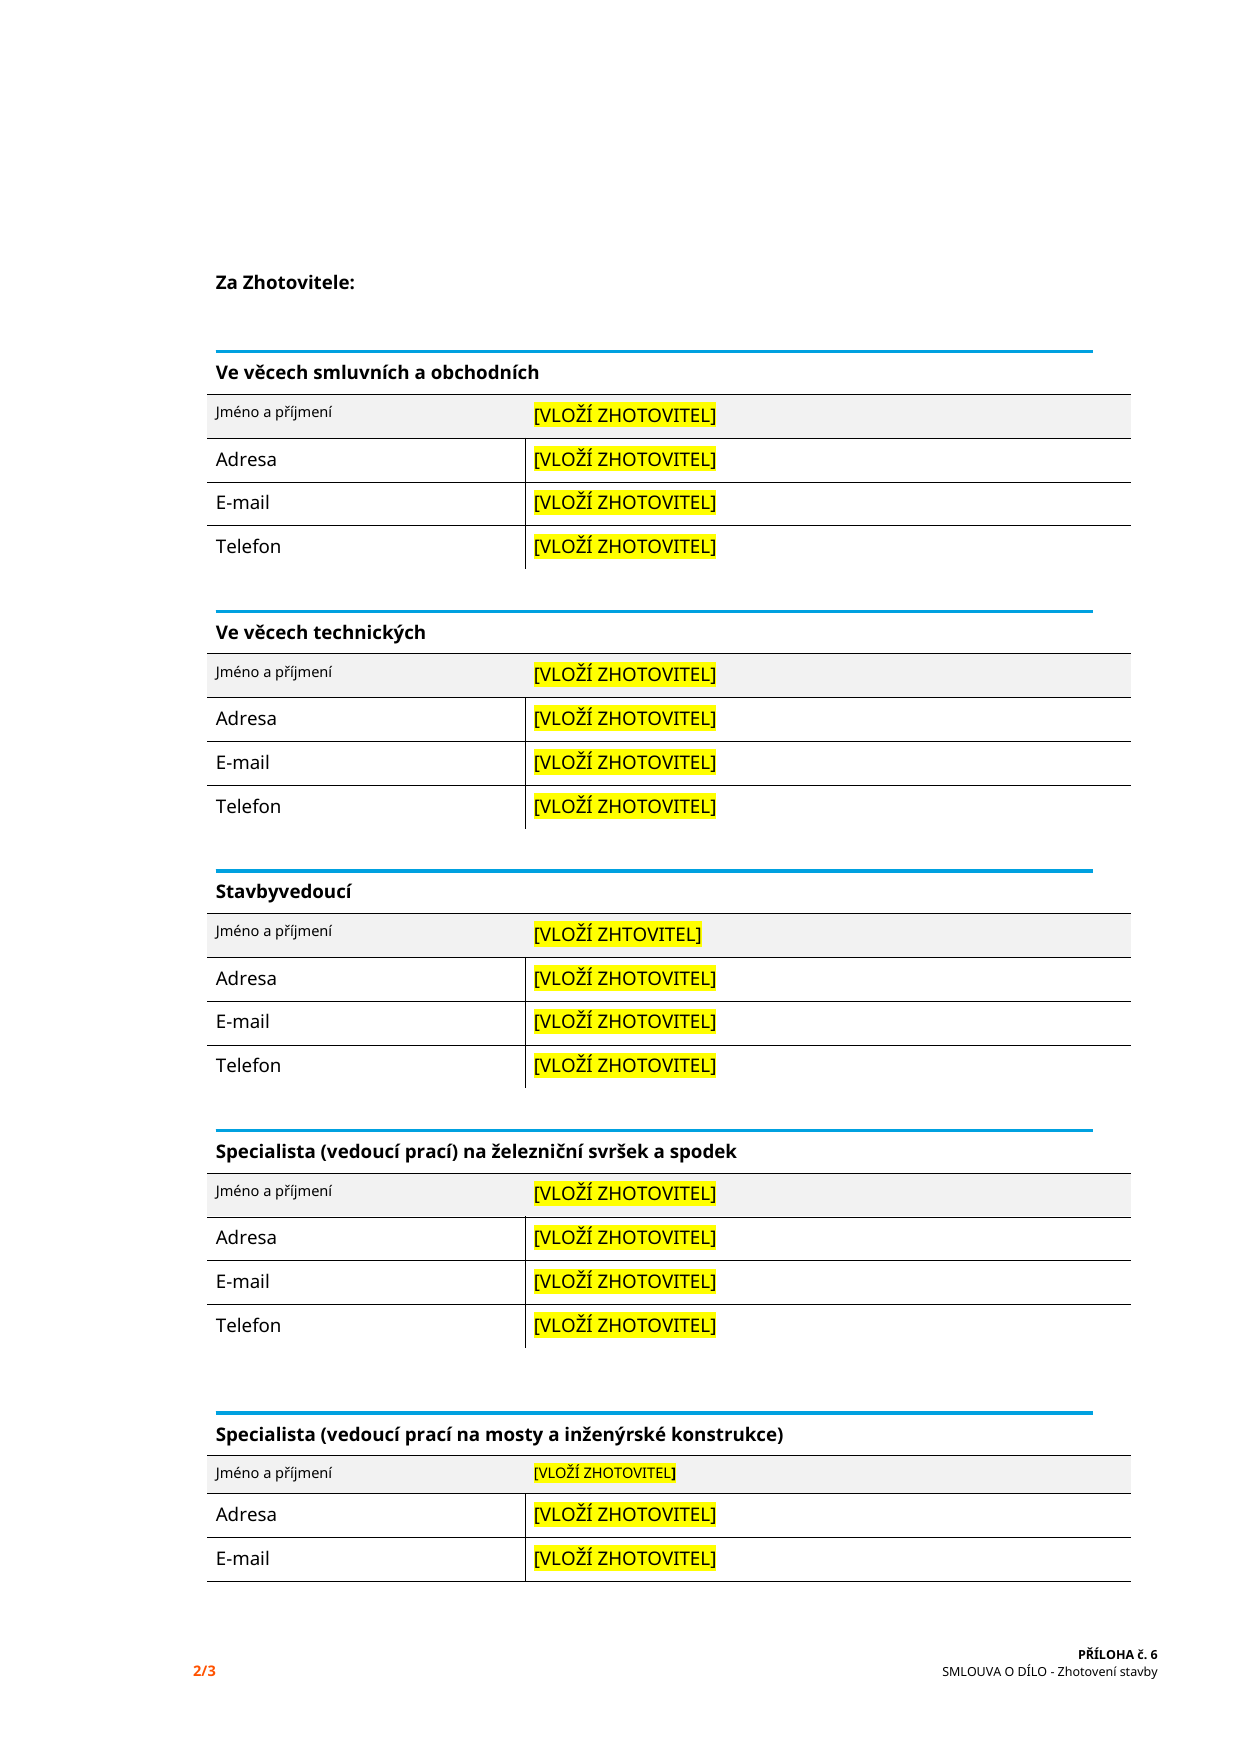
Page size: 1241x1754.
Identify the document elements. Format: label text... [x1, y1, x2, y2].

table_cell [VLOŽÍ ZHOTOVITEL] [526, 1046, 1131, 1088]
table_header Jméno a příjmení [207, 654, 526, 697]
table_cell Adresa [207, 439, 525, 481]
table_header Jméno a příjmení [207, 395, 526, 438]
table_cell Telefon [207, 786, 525, 829]
table_cell Adresa [207, 698, 525, 741]
table_header [VLOŽÍ ZHOTOVITEL] [526, 654, 1131, 697]
text Ve věcech smluvních a obchodních [216, 353, 1093, 385]
table_cell [VLOŽÍ ZHOTOVITEL] [526, 1218, 1131, 1260]
table_header [VLOŽÍ ZHOTOVITEL] [526, 1174, 1131, 1216]
table_cell E-mail [207, 742, 525, 785]
table_cell Telefon [207, 1046, 525, 1088]
table_cell [VLOŽÍ ZHOTOVITEL] [526, 439, 1131, 481]
table_cell [VLOŽÍ ZHOTOVITEL] [526, 1305, 1131, 1348]
text Ve věcech technických [216, 613, 1093, 644]
table_cell [VLOŽÍ ZHOTOVITEL] [526, 1538, 1131, 1581]
table_cell [VLOŽÍ ZHOTOVITEL] [526, 958, 1131, 1001]
table_cell Adresa [207, 958, 525, 1001]
text Za Zhotovitele: [216, 269, 1093, 294]
table_cell E-mail [207, 483, 525, 525]
text Stavbyvedoucí [216, 873, 1093, 904]
table_header Jméno a příjmení [207, 914, 526, 957]
table_cell Telefon [207, 1305, 525, 1348]
table_cell [VLOŽÍ ZHOTOVITEL] [526, 1261, 1131, 1304]
table_header [VLOŽÍ ZHTOVITEL] [526, 914, 1131, 957]
table_cell [VLOŽÍ ZHOTOVITEL] [526, 742, 1131, 785]
table_cell E-mail [207, 1538, 525, 1581]
table_cell Adresa [207, 1218, 525, 1260]
table_cell [VLOŽÍ ZHOTOVITEL] [526, 483, 1131, 525]
table_header Jméno a příjmení [207, 1174, 526, 1216]
table_cell Telefon [207, 526, 525, 569]
table_cell [VLOŽÍ ZHOTOVITEL] [526, 1494, 1131, 1537]
table_cell [VLOŽÍ ZHOTOVITEL] [526, 786, 1131, 829]
table_cell Adresa [207, 1494, 525, 1537]
table_cell [VLOŽÍ ZHOTOVITEL] [526, 698, 1131, 741]
table_cell E-mail [207, 1261, 525, 1304]
text Specialista (vedoucí prací na mosty a inženýrské konstrukce) [216, 1415, 1093, 1446]
table_cell [VLOŽÍ ZHOTOVITEL] [526, 1002, 1131, 1044]
table_header [VLOŽÍ ZHOTOVITEL] [526, 1456, 1131, 1493]
table_cell E-mail [207, 1002, 525, 1044]
table_header Jméno a příjmení [207, 1456, 526, 1493]
table_cell [VLOŽÍ ZHOTOVITEL] [526, 526, 1131, 569]
table_header [VLOŽÍ ZHOTOVITEL] [526, 395, 1131, 438]
text Specialista (vedoucí prací) na železniční svršek a spodek [216, 1132, 1093, 1164]
